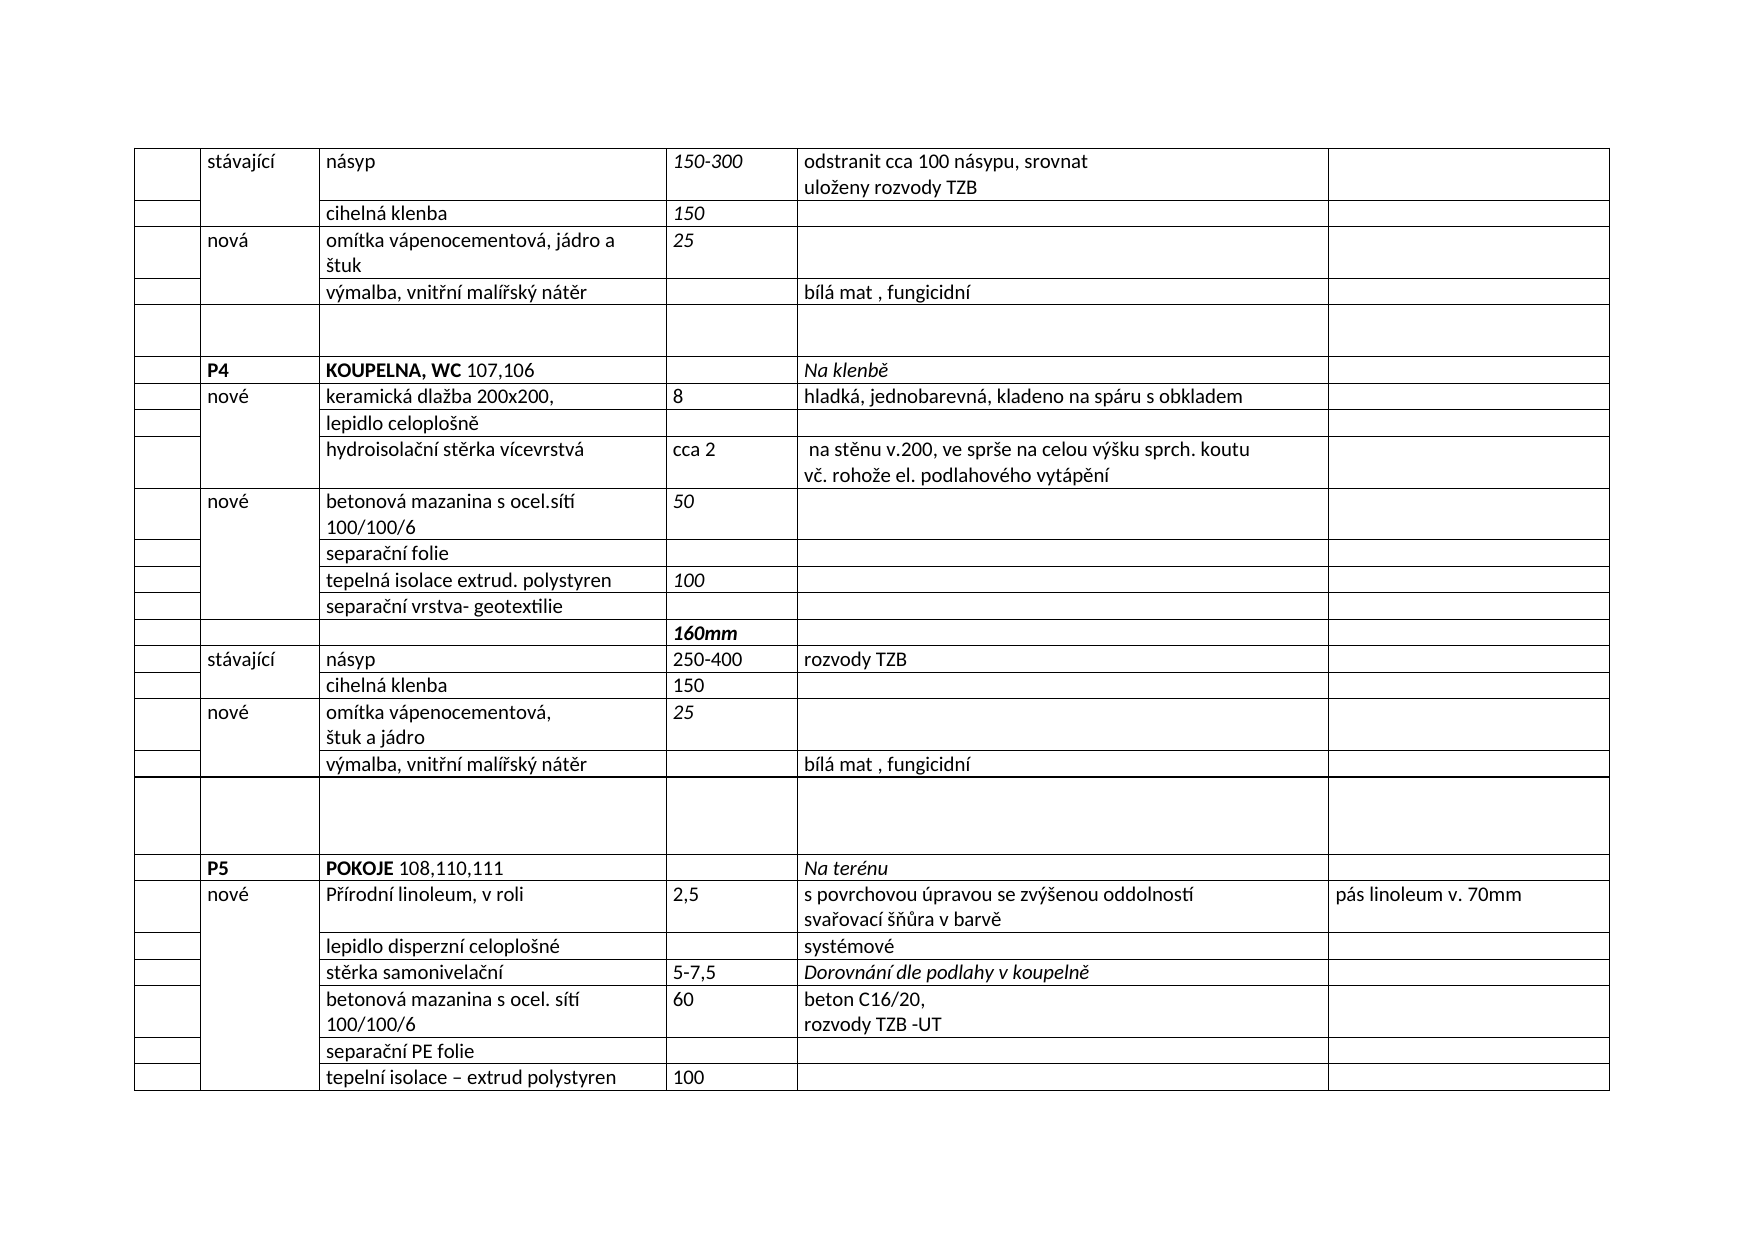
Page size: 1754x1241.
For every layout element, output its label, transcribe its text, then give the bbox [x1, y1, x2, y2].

table_cell [135, 855, 200, 880]
table_cell na stěnu v.200, ve sprše na celou výšku sprch. koutu vč. rohože el. podlahového vytápění [798, 437, 1328, 487]
table_cell [135, 986, 200, 1037]
table_cell 250-400 [667, 646, 797, 672]
table_cell [1329, 620, 1609, 645]
table_cell P5 [201, 855, 319, 880]
table_cell [135, 778, 200, 854]
table_cell [320, 778, 666, 854]
table_cell [798, 305, 1328, 356]
table_cell [667, 778, 797, 854]
table_cell násyp [320, 149, 666, 199]
table_cell [667, 540, 797, 566]
table_cell [1329, 673, 1609, 698]
table_cell omítka vápenocementová, jádro a štuk [320, 227, 666, 278]
table_cell [135, 489, 200, 539]
table_cell 150-300 [667, 149, 797, 199]
table_cell [798, 620, 1328, 645]
table_cell 2,5 [667, 881, 797, 932]
table_cell betonová mazanina s ocel. sítí 100/100/6 [320, 986, 666, 1037]
table_cell [798, 540, 1328, 566]
table_cell nové [201, 384, 319, 487]
table_cell výmalba, vnitřní malířský nátěr [320, 751, 666, 776]
table_cell bílá mat , fungicidní [798, 751, 1328, 776]
table_cell [798, 201, 1328, 226]
table_cell 100 [667, 1064, 797, 1090]
table_cell [320, 620, 666, 645]
table_cell [201, 778, 319, 854]
table_cell s povrchovou úpravou se zvýšenou oddolností svařovací šňůra v barvě [798, 881, 1328, 932]
table_cell nové [201, 699, 319, 776]
table_cell [135, 699, 200, 750]
table_cell [135, 357, 200, 383]
table_cell [667, 305, 797, 356]
table_cell [1329, 960, 1609, 985]
table_cell [667, 593, 797, 619]
table_cell tepelní isolace – extrud polystyren [320, 1064, 666, 1090]
table_cell lepidlo disperzní celoplošné [320, 933, 666, 958]
table_cell [1329, 227, 1609, 278]
table_cell [667, 933, 797, 958]
table_cell [1329, 410, 1609, 436]
table_cell [1329, 384, 1609, 409]
table_cell násyp [320, 646, 666, 672]
table_cell lepidlo celoplošně [320, 410, 666, 436]
table_cell 50 [667, 489, 797, 539]
table_cell [667, 1038, 797, 1063]
table_cell nová [201, 227, 319, 304]
table_cell [1329, 1038, 1609, 1063]
table_cell [135, 201, 200, 226]
table_cell [798, 227, 1328, 278]
table_cell tepelná isolace extrud. polystyren [320, 567, 666, 592]
table_cell [798, 410, 1328, 436]
table_cell [1329, 986, 1609, 1037]
table_cell 160mm [667, 620, 797, 645]
table_cell Na klenbě [798, 357, 1328, 383]
table_cell 5-7,5 [667, 960, 797, 985]
table_cell Dorovnání dle podlahy v koupelně [798, 960, 1328, 985]
table_cell KOUPELNA, WC 107,106 [320, 357, 666, 383]
table_cell [798, 673, 1328, 698]
table_cell keramická dlažba 200x200, [320, 384, 666, 409]
table_cell [135, 305, 200, 356]
table_cell [1329, 778, 1609, 854]
table_cell beton C16/20, rozvody TZB -UT [798, 986, 1328, 1037]
table_cell [135, 673, 200, 698]
table_cell [135, 410, 200, 436]
table_cell [1329, 305, 1609, 356]
table_cell Na terénu [798, 855, 1328, 880]
table_cell [798, 699, 1328, 750]
table_cell stěrka samonivelační [320, 960, 666, 985]
table_cell [135, 384, 200, 409]
table_cell P4 [201, 357, 319, 383]
table_cell cihelná klenba [320, 201, 666, 226]
table_cell odstranit cca 100 násypu, srovnat uloženy rozvody TZB [798, 149, 1328, 199]
table_cell [135, 960, 200, 985]
table_cell omítka vápenocementová, štuk a jádro [320, 699, 666, 750]
table_cell 8 [667, 384, 797, 409]
table_cell [135, 149, 200, 199]
table_cell [320, 305, 666, 356]
table_cell [667, 751, 797, 776]
table_cell [135, 567, 200, 592]
table_cell [798, 489, 1328, 539]
table_cell [1329, 357, 1609, 383]
table_cell [667, 279, 797, 304]
table_cell [1329, 1064, 1609, 1090]
table_cell 150 [667, 201, 797, 226]
table_cell Přírodní linoleum, v roli [320, 881, 666, 932]
table_cell betonová mazanina s ocel.sítí 100/100/6 [320, 489, 666, 539]
table_cell [135, 540, 200, 566]
table_cell [1329, 593, 1609, 619]
table_cell [135, 279, 200, 304]
table_cell [135, 593, 200, 619]
table_cell nové [201, 489, 319, 619]
table_cell [667, 357, 797, 383]
table_cell [1329, 751, 1609, 776]
table_cell pás linoleum v. 70mm [1329, 881, 1609, 932]
table_cell [201, 620, 319, 645]
table_cell separační vrstva- geotextilie [320, 593, 666, 619]
table_cell [1329, 540, 1609, 566]
table_cell 25 [667, 699, 797, 750]
table_cell [798, 1038, 1328, 1063]
table_cell nové [201, 881, 319, 1090]
table_cell 25 [667, 227, 797, 278]
table_cell stávající [201, 646, 319, 698]
table_cell [667, 855, 797, 880]
table_cell [135, 1038, 200, 1063]
table_cell separační PE folie [320, 1038, 666, 1063]
table_cell [135, 933, 200, 958]
table_cell 60 [667, 986, 797, 1037]
table_cell [1329, 279, 1609, 304]
table_cell [667, 410, 797, 436]
table_cell [1329, 933, 1609, 958]
table_cell [135, 227, 200, 278]
table_cell POKOJE 108,110,111 [320, 855, 666, 880]
table_cell [1329, 646, 1609, 672]
table_cell výmalba, vnitřní malířský nátěr [320, 279, 666, 304]
table_cell [798, 567, 1328, 592]
table_cell systémové [798, 933, 1328, 958]
table_cell 150 [667, 673, 797, 698]
table_cell rozvody TZB [798, 646, 1328, 672]
table_cell 100 [667, 567, 797, 592]
table_cell [1329, 699, 1609, 750]
table_cell cca 2 [667, 437, 797, 487]
table_cell [1329, 201, 1609, 226]
table_cell hydroisolační stěrka vícevrstvá [320, 437, 666, 487]
table_cell [1329, 489, 1609, 539]
table_cell [135, 646, 200, 672]
table_cell [135, 620, 200, 645]
table_cell hladká, jednobarevná, kladeno na spáru s obkladem [798, 384, 1328, 409]
table_cell [201, 305, 319, 356]
table_cell [1329, 149, 1609, 199]
table_cell [135, 1064, 200, 1090]
table_cell cihelná klenba [320, 673, 666, 698]
table_cell [798, 778, 1328, 854]
table_cell [1329, 855, 1609, 880]
table_cell stávající [201, 149, 319, 226]
table_cell [1329, 437, 1609, 487]
table_cell bílá mat , fungicidní [798, 279, 1328, 304]
table_cell separační folie [320, 540, 666, 566]
table_cell [1329, 567, 1609, 592]
table_cell [135, 751, 200, 776]
table_cell [798, 593, 1328, 619]
table_cell [798, 1064, 1328, 1090]
table_cell [135, 881, 200, 932]
table_cell [135, 437, 200, 487]
